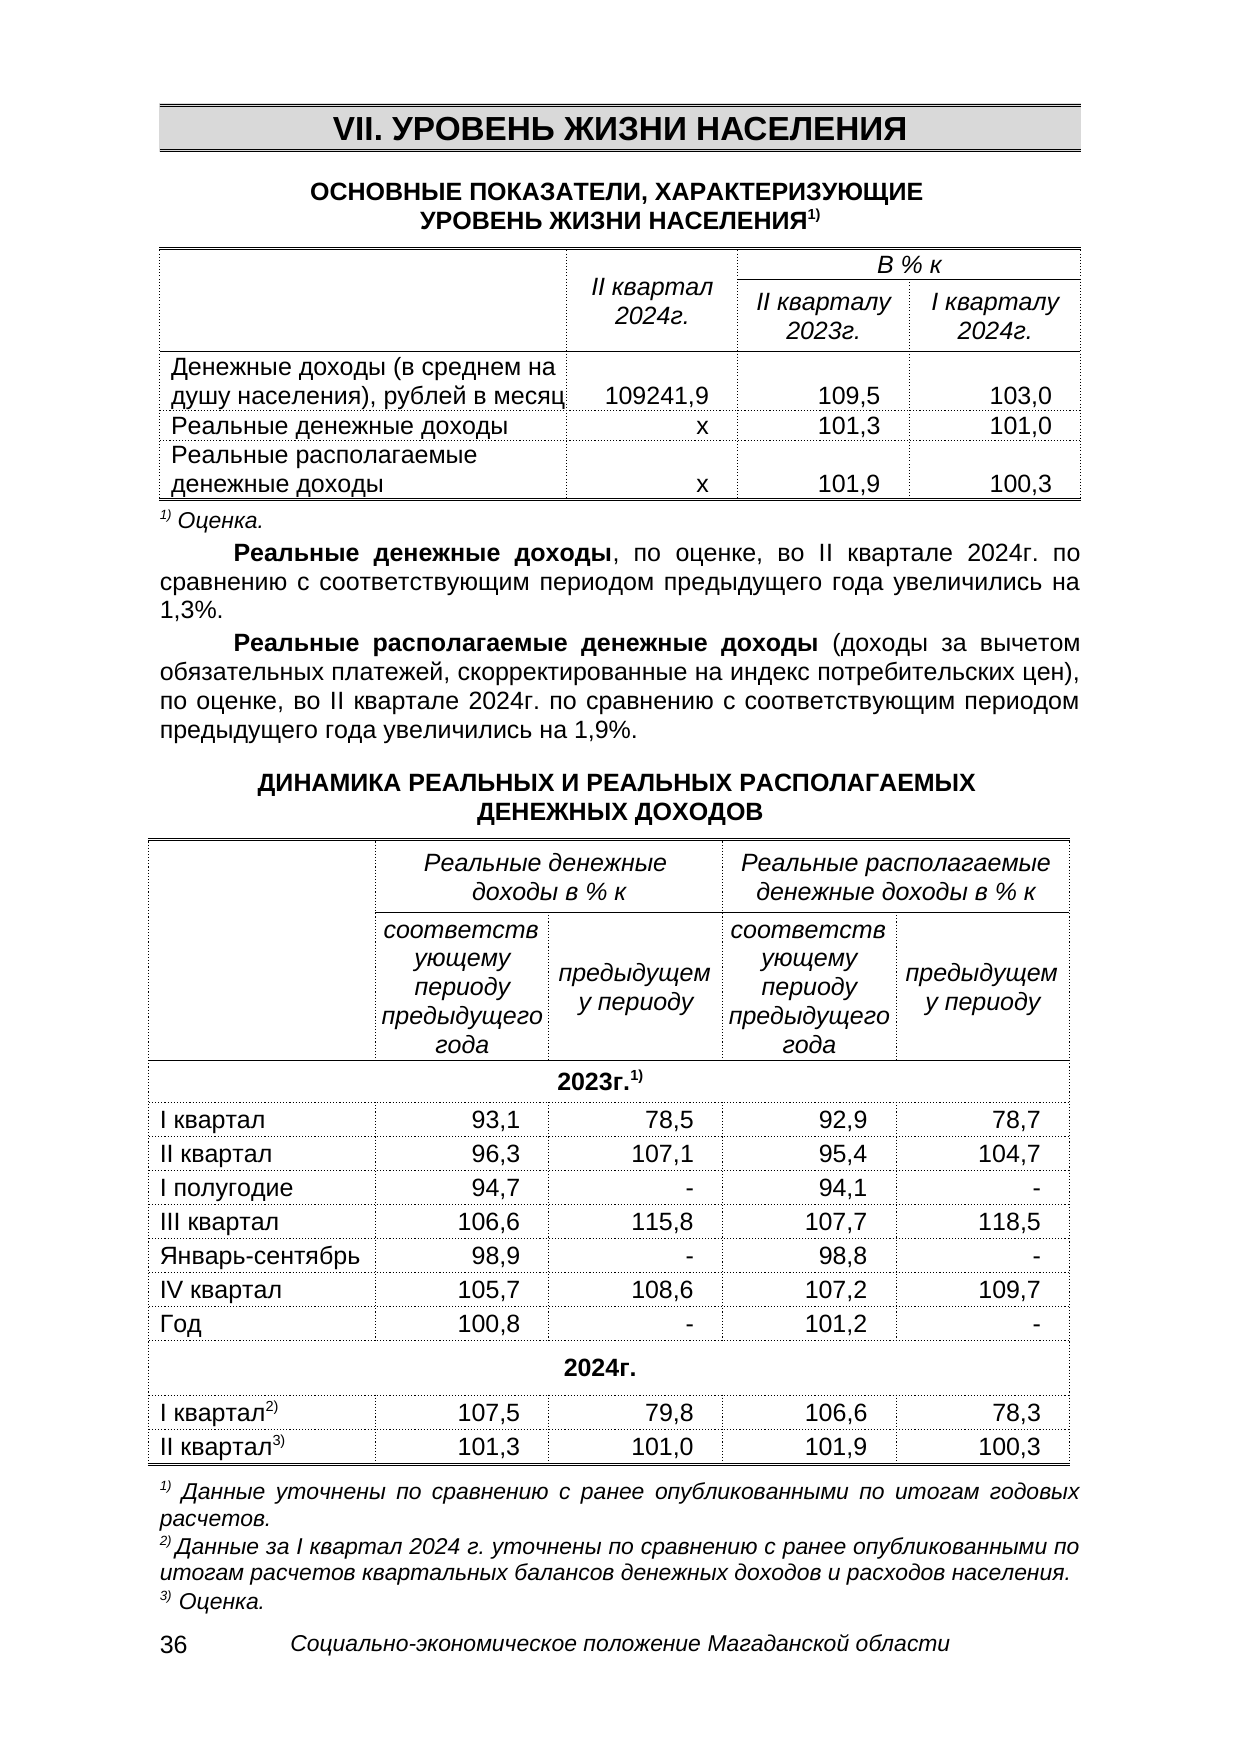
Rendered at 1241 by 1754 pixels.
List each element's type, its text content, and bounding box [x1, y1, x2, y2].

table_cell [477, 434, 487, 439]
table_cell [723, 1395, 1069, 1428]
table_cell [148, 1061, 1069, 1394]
text Реальные денежные доходы, по оценке, во II квартале 2024г. по сравнению с соответствующим периодом предыдущего года увеличились на 1,3%. [159, 538, 1081, 624]
text 2) Данные за I квартал 2024 г. уточнены по сравнению с ранее опубликованными по итогам расчетов квартальных балансов денежных доходов и расходов населения. [159, 1533, 1081, 1586]
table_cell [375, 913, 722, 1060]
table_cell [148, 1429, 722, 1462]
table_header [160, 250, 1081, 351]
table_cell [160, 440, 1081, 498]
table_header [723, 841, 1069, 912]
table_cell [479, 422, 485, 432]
text 1) Данные уточнены по сравнению с ранее опубликованными по итогам годовых расчетов. [159, 1478, 1081, 1531]
text 1) Оценка. [159, 507, 1081, 534]
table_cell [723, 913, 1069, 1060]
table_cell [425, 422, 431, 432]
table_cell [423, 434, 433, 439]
subtitle VII. УРОВЕНЬ ЖИЗНИ НАСЕЛЕНИЯ [159, 107, 1081, 152]
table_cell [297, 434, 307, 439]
text Реальные располагаемые денежные доходы (доходы за вычетом обязательных платежей, скорректированные на индекс потребительских цен), по оценке, во II квартале 2024г. по сравнению с соответствующим периодом предыдущего года увеличились на 1,9%. [159, 628, 1081, 743]
text 3) Оценка. [159, 1588, 1081, 1614]
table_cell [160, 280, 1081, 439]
text ДИНАМИКА РЕАЛЬНЫХ И РЕАЛЬНЫХ РАСПОЛАГАЕМЫХ ДЕНЕЖНЫХ ДОХОДОВ [159, 768, 1081, 826]
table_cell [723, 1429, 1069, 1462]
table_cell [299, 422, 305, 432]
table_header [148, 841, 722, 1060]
text ОСНОВНЫЕ ПОКАЗАТЕЛИ, ХАРАКТЕРИЗУЮЩИЕ УРОВЕНЬ ЖИЗНИ НАСЕЛЕНИЯ1) [159, 177, 1081, 235]
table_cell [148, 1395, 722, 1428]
